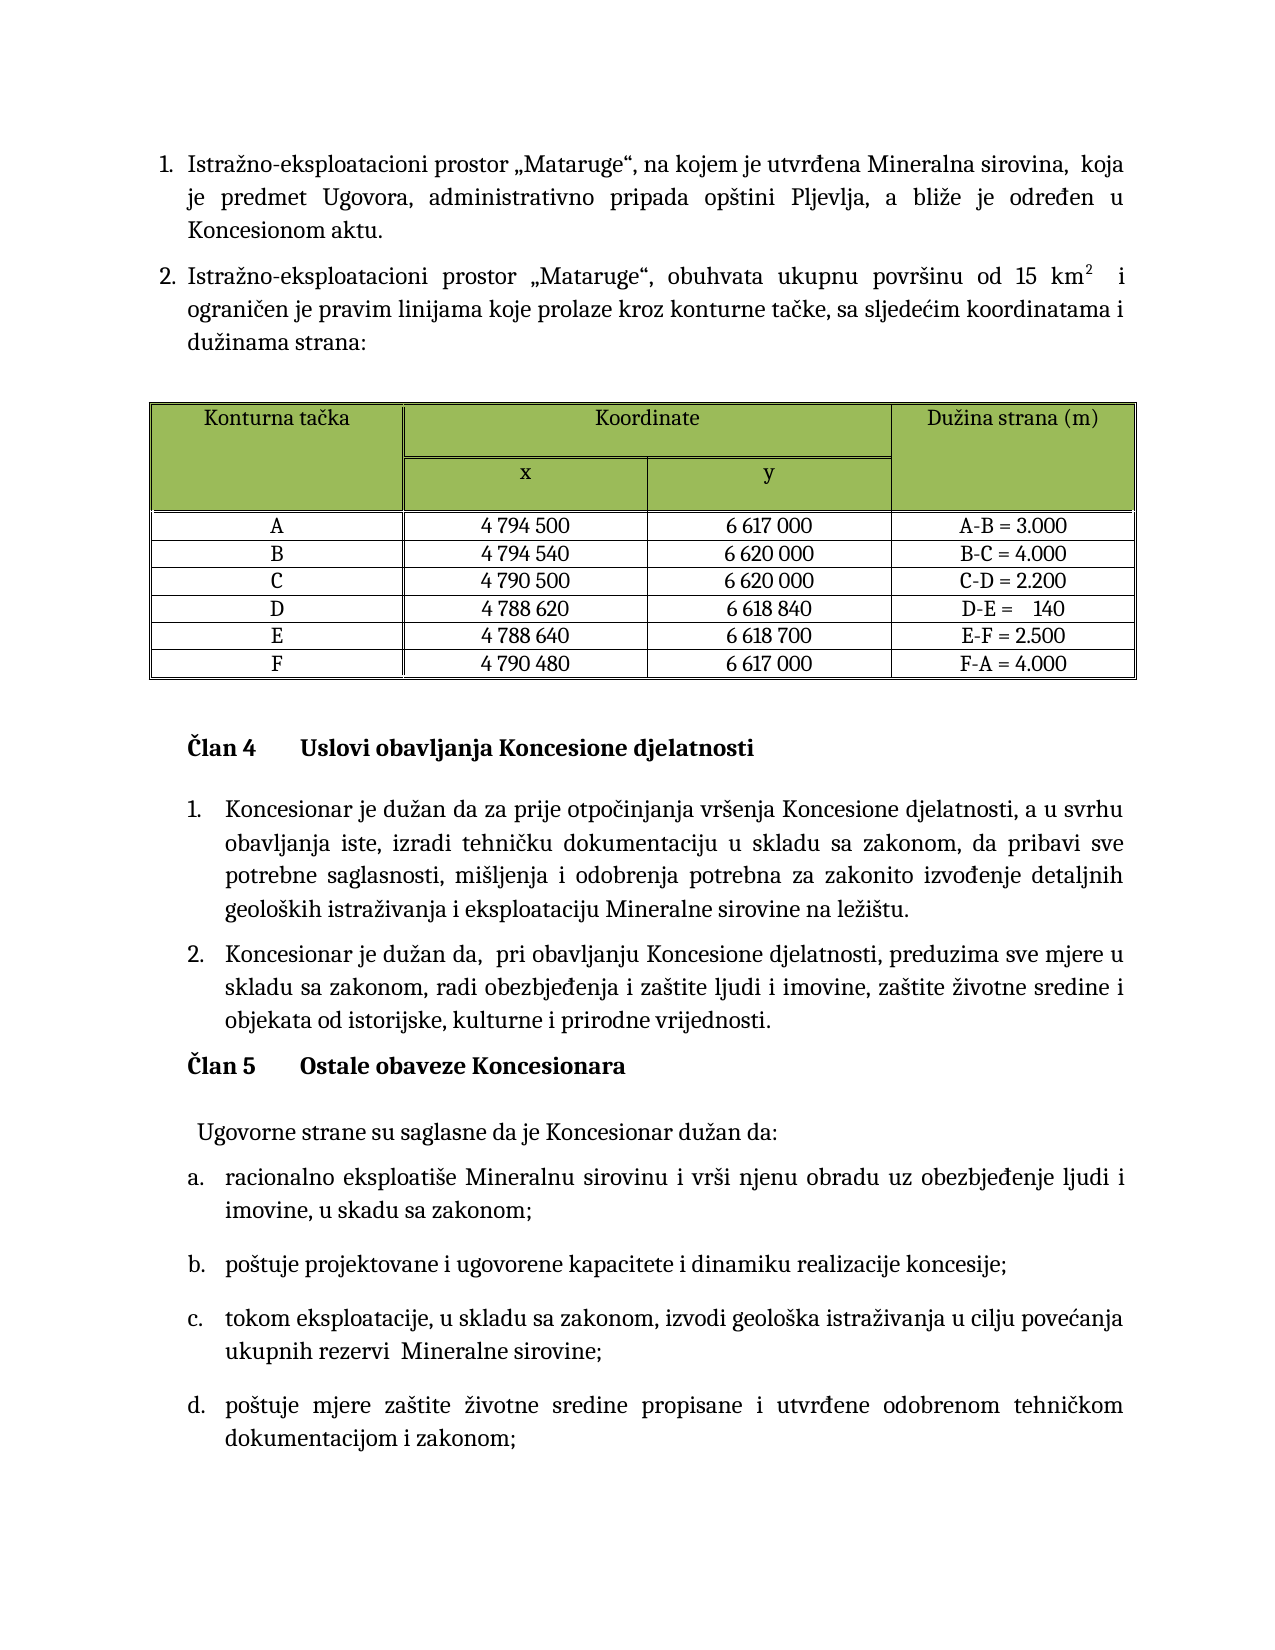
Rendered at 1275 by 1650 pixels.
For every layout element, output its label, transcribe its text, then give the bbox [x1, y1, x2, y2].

list Istražno-eksploatacioni prostor „Mataruge“, obuhvata ukupnu površinu od 15 km2 i ograničen je pravim linijama koje prolaze kroz konturne tačke, sa sljedećim koordinatama i dužinama strana: [159, 262, 1125, 356]
table_cell 6 617 000 [648, 513, 891, 540]
table_cell C [152, 568, 402, 594]
list Uslovi obavljanja Koncesione djelatnosti [187, 734, 1125, 762]
table_cell 4 788 640 [405, 623, 647, 649]
table_cell E [152, 623, 402, 649]
list Ugovorne strane su saglasne da je Koncesionar dužan da: [197, 1118, 1125, 1146]
table_cell F-A = 4.000 [892, 650, 1134, 677]
list Ostale obaveze Koncesionara [187, 1052, 1125, 1080]
list poštuje mjere zaštite životne sredine propisane i utvrđene odobrenom tehničkom dokumentacijom i zakonom; [187, 1391, 1125, 1452]
table_cell C-D = 2.200 [892, 568, 1134, 594]
table_header Dužina strana (m) [892, 405, 1134, 510]
table_cell D [152, 596, 402, 622]
table_cell 6 620 000 [648, 541, 891, 567]
table_cell B-C = 4.000 [892, 541, 1134, 567]
list racionalno eksploatiše Mineralnu sirovinu i vrši njenu obradu uz obezbjeđenje ljudi i imovine, u skadu sa zakonom; [187, 1163, 1125, 1225]
table_cell 4 790 480 [403, 650, 647, 677]
table_cell 6 618 840 [648, 596, 891, 622]
list poštuje projektovane i ugovorene kapacitete i dinamiku realizacije koncesije; [187, 1250, 1125, 1279]
list Koncesionar je dužan da za prije otpočinjanja vršenja Koncesione djelatnosti, a u svrhu obavljanja iste, izradi tehničku dokumentaciju u skladu sa zakonom, da pribavi sve potrebne saglasnosti, mišljenja i odobrenja potrebna za zakonito izvođenje detaljnih geoloških istraživanja i eksploataciju Mineralne sirovine na ležištu. [187, 795, 1125, 923]
table_cell E-F = 2.500 [892, 623, 1134, 649]
table_cell 6 617 000 [648, 650, 891, 677]
table_cell x [405, 459, 647, 510]
table_cell A [150, 510, 403, 540]
list tokom eksploatacije, u skladu sa zakonom, izvodi geološka istraživanja u cilju povećanja ukupnih rezervi Mineralne sirovine; [187, 1304, 1125, 1366]
table_cell 4 790 500 [405, 568, 647, 594]
table_cell 6 618 700 [648, 623, 891, 649]
list Koncesionar je dužan da, pri obavljanju Koncesione djelatnosti, preduzima sve mjere u skladu sa zakonom, radi obezbjeđenja i zaštite ljudi i imovine, zaštite životne sredine i objekata od istorijske, kulturne i prirodne vrijednosti. [187, 940, 1125, 1035]
table_cell 6 620 000 [648, 568, 891, 594]
table_header Koordinate [403, 405, 891, 456]
list Istražno-eksploatacioni prostor „Mataruge“, na kojem je utvrđena Mineralna sirovina, koja je predmet Ugovora, administrativno pripada opštini Pljevlja, a bliže je određen u Koncesionom aktu. [159, 150, 1125, 245]
table_cell A-B = 3.000 [892, 510, 1135, 540]
table_cell B [152, 541, 402, 567]
table_cell D-E = 140 [892, 596, 1134, 622]
table_header Konturna tačka [152, 405, 403, 510]
table_cell y [648, 459, 891, 510]
table_cell F [152, 650, 403, 677]
table_cell 4 794 500 [405, 513, 647, 540]
table_cell 4 794 540 [405, 541, 647, 567]
table_cell 4 788 620 [405, 596, 647, 622]
